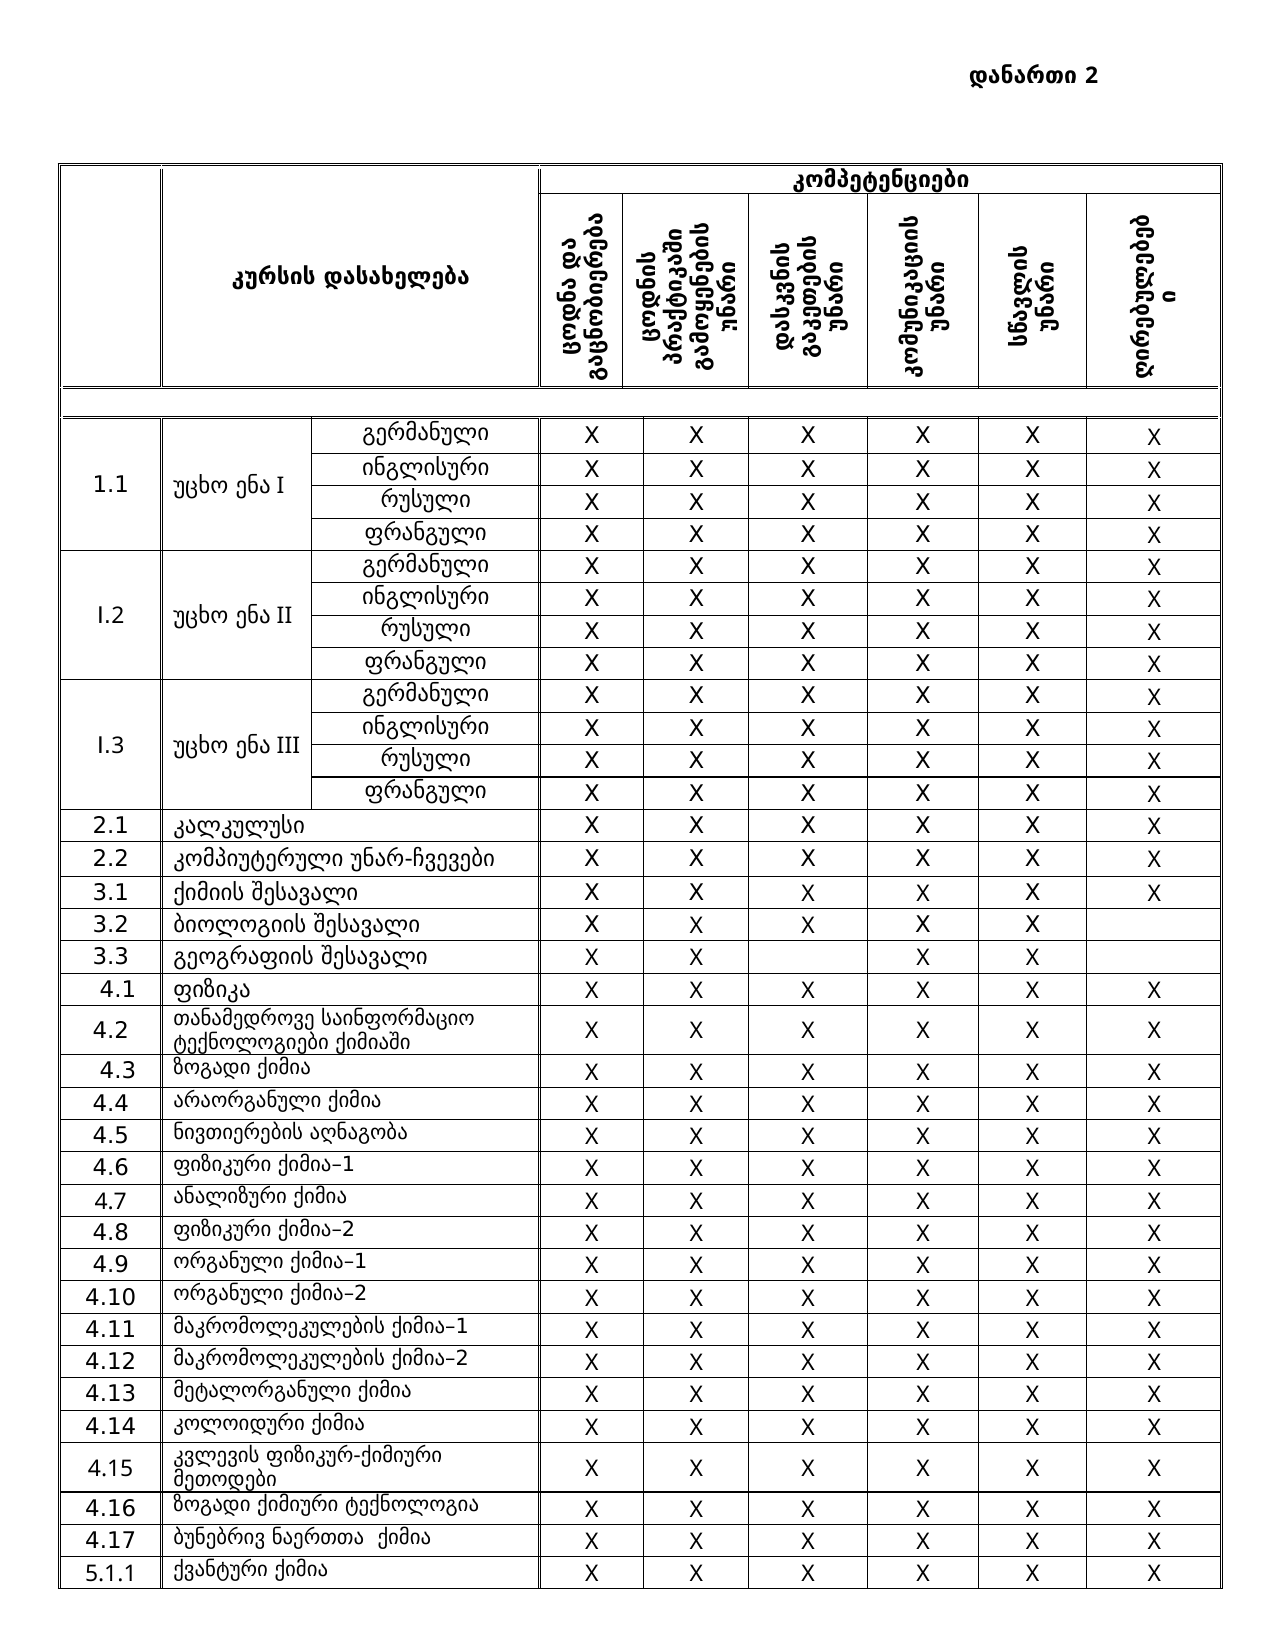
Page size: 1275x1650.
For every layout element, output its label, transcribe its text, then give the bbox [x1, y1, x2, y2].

table_cell ღირებულებები [1087, 194, 1220, 386]
table_cell X [979, 745, 1086, 776]
table_cell X [979, 519, 1086, 550]
table_cell X [541, 778, 643, 809]
table_cell X [749, 583, 867, 614]
table_cell X [979, 974, 1086, 1005]
table_cell მეტალორგანული ქიმია [163, 1378, 538, 1409]
table_cell X [1087, 1152, 1220, 1183]
table_cell 4.10 [61, 1281, 160, 1313]
table_cell X [644, 680, 748, 712]
table_cell X [1087, 778, 1220, 809]
table_cell X [644, 877, 748, 908]
table_cell 4.4 [61, 1088, 160, 1119]
table_cell X [1087, 745, 1220, 776]
table_cell X [749, 519, 867, 550]
table_cell X [979, 1378, 1086, 1409]
table_cell X [979, 1185, 1086, 1216]
table_cell X [868, 1088, 978, 1119]
table_cell X [1087, 1249, 1220, 1280]
table_cell 4.14 [61, 1411, 160, 1442]
table_cell X [979, 486, 1086, 518]
table_cell X [1087, 551, 1220, 582]
table_cell თანამედროვე საინფორმაციო ტექნოლოგიები ქიმიაში [163, 1006, 538, 1054]
table_cell X [868, 519, 978, 550]
table_header კურსის დასახელება [162, 166, 539, 386]
table_cell X [644, 1120, 748, 1151]
table_cell X [541, 616, 643, 647]
table_cell X [541, 648, 643, 679]
table_cell X [1087, 1411, 1220, 1442]
table_cell X [868, 877, 978, 908]
table_cell X [979, 1152, 1086, 1183]
table_cell X [979, 454, 1086, 485]
table_cell X [749, 1493, 867, 1524]
table_cell X [868, 551, 978, 582]
table_cell X [644, 810, 748, 841]
table_cell X [749, 551, 867, 582]
table_cell X [541, 941, 643, 972]
table_cell X [644, 419, 748, 453]
table_cell X [749, 1055, 867, 1087]
table_cell X [541, 1249, 643, 1280]
table_cell X [979, 810, 1086, 841]
table_cell X [541, 1314, 643, 1345]
table_cell X [1087, 1493, 1220, 1524]
table_cell X [979, 909, 1086, 940]
table_cell X [1087, 1346, 1220, 1377]
table_cell ფრანგული [312, 778, 538, 809]
table_cell X [979, 1557, 1086, 1588]
table_cell ბიოლოგიის შესავალი [163, 909, 538, 940]
table_cell ორგანული ქიმია–2 [163, 1281, 538, 1313]
table_cell სწავლის უნარი [979, 194, 1086, 386]
table_cell 4.6 [61, 1152, 160, 1183]
table_cell X [644, 1493, 748, 1524]
table_cell კომუნიკაციის უნარი [868, 194, 978, 386]
table_cell X [541, 1185, 643, 1216]
table_cell X [749, 810, 867, 841]
table_cell X [979, 1525, 1086, 1556]
table_cell 4.16 [61, 1493, 160, 1524]
table_cell X [541, 1152, 643, 1183]
table_cell ინგლისური [312, 713, 538, 744]
table_cell ფიზიკური ქიმია–1 [163, 1152, 538, 1183]
table_header კომპეტენციები [540, 166, 1220, 193]
table_cell ორგანული ქიმია–1 [163, 1249, 538, 1280]
table_cell 4.11 [61, 1314, 160, 1345]
table_cell X [541, 680, 643, 712]
table_cell X [749, 909, 867, 940]
table_cell X [979, 551, 1086, 582]
table_cell X [749, 680, 867, 712]
table_cell X [1087, 1314, 1220, 1345]
table_cell X [868, 1493, 978, 1524]
table_cell [749, 941, 867, 972]
table_cell ფიზიკა [163, 974, 538, 1005]
table_cell X [749, 1249, 867, 1280]
table_cell X [868, 680, 978, 712]
table_cell X [979, 419, 1086, 453]
table_cell X [644, 583, 748, 614]
table_cell X [1087, 810, 1220, 841]
table_cell X [644, 1006, 748, 1054]
table_cell X [979, 1346, 1086, 1377]
table_cell X [1087, 454, 1220, 485]
table_cell X [1087, 1525, 1220, 1556]
table_cell [1087, 909, 1220, 940]
table_cell X [979, 648, 1086, 679]
table_cell 4.2 [61, 1006, 160, 1054]
table_cell X [749, 974, 867, 1005]
table_cell X [868, 745, 978, 776]
table_cell მაკრომოლეკულების ქიმია–1 [163, 1314, 538, 1345]
table_cell X [644, 519, 748, 550]
table_cell X [749, 616, 867, 647]
table_cell X [979, 1249, 1086, 1280]
table_cell X [979, 680, 1086, 712]
table_cell X [749, 713, 867, 744]
table_cell X [644, 486, 748, 518]
text დანართი 2 [59, 59, 1098, 90]
table_cell X [1087, 1185, 1220, 1216]
table_cell 4.5 [61, 1120, 160, 1151]
table_cell X [1087, 1006, 1220, 1054]
table_cell X [868, 1525, 978, 1556]
table_cell გერმანული [312, 419, 538, 453]
table_cell X [868, 1006, 978, 1054]
table_cell X [749, 1314, 867, 1345]
table_cell X [541, 1493, 643, 1524]
table_cell X [868, 1557, 978, 1588]
table_cell 4.3 [61, 1055, 160, 1087]
table_cell X [749, 1378, 867, 1409]
table_cell X [1087, 583, 1220, 614]
table_cell ინგლისური [312, 454, 538, 485]
table_cell X [541, 1217, 643, 1248]
table_cell X [979, 1411, 1086, 1442]
table_cell რუსული [312, 486, 538, 518]
table_cell X [644, 1411, 748, 1442]
table_cell X [541, 1120, 643, 1151]
table_cell X [979, 1217, 1086, 1248]
table_cell უცხო ენა I [163, 419, 311, 550]
table_cell X [541, 486, 643, 518]
table_cell X [868, 419, 978, 453]
table_cell ფრანგული [312, 519, 538, 550]
table_cell ქვანტური ქიმია [163, 1557, 538, 1588]
table_cell X [868, 1411, 978, 1442]
table_cell X [868, 1443, 978, 1491]
table_cell გერმანული [312, 680, 538, 712]
table_cell 3.3 [61, 941, 160, 972]
table_cell X [644, 1152, 748, 1183]
table_cell X [541, 713, 643, 744]
table_cell X [868, 1249, 978, 1280]
table_cell X [868, 1346, 978, 1377]
table_cell X [644, 842, 748, 876]
table_cell X [979, 941, 1086, 972]
table_cell გეოგრაფიის შესავალი [163, 941, 538, 972]
table_cell კალკულუსი [163, 810, 538, 841]
table_cell X [541, 877, 643, 908]
table_cell X [749, 454, 867, 485]
table_cell ნივთიერების აღნაგობა [163, 1120, 538, 1151]
table_cell უცხო ენა II [163, 551, 311, 679]
table_cell X [1087, 1055, 1220, 1087]
table_cell ინგლისური [312, 583, 538, 614]
table_cell X [644, 1557, 748, 1588]
table_cell X [541, 1006, 643, 1054]
table_cell X [979, 1088, 1086, 1119]
table_cell X [541, 419, 643, 453]
table_cell X [644, 941, 748, 972]
table_cell მაკრომოლეკულების ქიმია–2 [163, 1346, 538, 1377]
table_cell X [979, 778, 1086, 809]
table_cell 1.1 [59, 416, 162, 550]
table_cell 4.1 [61, 974, 160, 1005]
table_cell X [541, 454, 643, 485]
table_cell ცოდნის პრაქტიკაში გამოყენების უნარი [623, 194, 748, 386]
table_cell X [979, 1055, 1086, 1087]
table_cell X [979, 842, 1086, 876]
table_cell X [541, 1443, 643, 1491]
table_cell X [541, 1281, 643, 1313]
table_cell X [979, 583, 1086, 614]
table_cell [59, 386, 1222, 416]
table_cell ქიმიის შესავალი [163, 877, 538, 908]
table_cell X [644, 745, 748, 776]
table_cell X [868, 713, 978, 744]
table_cell X [1087, 877, 1220, 908]
table_cell X [749, 648, 867, 679]
table_cell ზოგადი ქიმია [163, 1055, 538, 1087]
table_cell X [979, 1006, 1086, 1054]
table_cell 3.1 [61, 877, 160, 908]
table_cell 4.17 [61, 1525, 160, 1556]
table_cell X [644, 1185, 748, 1216]
table_cell X [1087, 974, 1220, 1005]
table_cell X [979, 877, 1086, 908]
table_cell X [868, 909, 978, 940]
table_cell X [868, 616, 978, 647]
table_cell 2.1 [61, 810, 160, 841]
table_cell X [541, 1055, 643, 1087]
table_cell X [749, 419, 867, 453]
table_cell 4.13 [61, 1378, 160, 1409]
table_cell X [541, 551, 643, 582]
table_cell X [979, 616, 1086, 647]
table_cell X [868, 810, 978, 841]
table_cell X [541, 1378, 643, 1409]
table_cell არაორგანული ქიმია [163, 1088, 538, 1119]
table_cell ანალიზური ქიმია [163, 1185, 538, 1216]
table_cell X [1087, 616, 1220, 647]
table_cell X [868, 1185, 978, 1216]
table_cell X [979, 1493, 1086, 1524]
table_cell X [644, 551, 748, 582]
table_cell X [1087, 1217, 1220, 1248]
table_cell 3.2 [61, 909, 160, 940]
table_cell X [644, 1346, 748, 1377]
table_cell X [749, 1346, 867, 1377]
table_cell X [1087, 1443, 1220, 1491]
table_cell X [749, 1557, 867, 1588]
table_cell X [541, 842, 643, 876]
table_cell X [979, 1281, 1086, 1313]
table_cell X [749, 745, 867, 776]
table_cell X [541, 1088, 643, 1119]
table_cell X [868, 941, 978, 972]
table_cell X [541, 1411, 643, 1442]
table_cell X [749, 778, 867, 809]
table_cell X [1087, 416, 1222, 453]
table_cell X [644, 648, 748, 679]
table_cell ფიზიკური ქიმია–2 [163, 1217, 538, 1248]
table_cell X [541, 974, 643, 1005]
table_cell X [749, 1120, 867, 1151]
table_cell X [868, 1378, 978, 1409]
table_cell 4.9 [61, 1249, 160, 1280]
table_cell რუსული [312, 616, 538, 647]
table_cell X [979, 1314, 1086, 1345]
table_cell X [644, 1217, 748, 1248]
table_cell X [541, 1346, 643, 1377]
table_cell X [541, 1525, 643, 1556]
table_cell X [749, 877, 867, 908]
table_cell X [1087, 1557, 1220, 1588]
table_cell ფრანგული [312, 648, 538, 679]
table_cell X [1087, 486, 1220, 518]
table_cell X [868, 1152, 978, 1183]
table_cell X [979, 713, 1086, 744]
table_cell X [541, 1557, 643, 1588]
table_cell X [1087, 1088, 1220, 1119]
table_cell კომპიუტერული უნარ-ჩვევები [163, 842, 538, 876]
table_cell ზოგადი ქიმიური ტექნოლოგია [163, 1493, 538, 1524]
table_cell რუსული [312, 745, 538, 776]
table_cell 5.1.1 [61, 1557, 160, 1588]
table_cell 4.12 [61, 1346, 160, 1377]
table_cell X [644, 974, 748, 1005]
table_cell I.2 [61, 551, 160, 679]
table_cell X [1087, 842, 1220, 876]
table_cell X [644, 713, 748, 744]
table_cell X [979, 1120, 1086, 1151]
table_cell X [868, 1120, 978, 1151]
table_cell უცხო ენა III [163, 680, 311, 809]
table_cell X [868, 1314, 978, 1345]
table_cell X [1087, 648, 1220, 679]
table_cell X [1087, 519, 1220, 550]
table_cell X [1087, 680, 1220, 712]
table_cell X [749, 1411, 867, 1442]
table_cell კვლევის ფიზიკურ-ქიმიური მეთოდები [163, 1443, 538, 1491]
table_cell X [1087, 713, 1220, 744]
table_cell X [868, 974, 978, 1005]
table_cell X [541, 810, 643, 841]
table_cell X [749, 1443, 867, 1491]
table_cell X [1087, 1120, 1220, 1151]
table_cell X [644, 1378, 748, 1409]
table_cell X [541, 583, 643, 614]
table_cell 2.2 [61, 842, 160, 876]
table_cell X [1087, 1281, 1220, 1313]
table_cell X [644, 909, 748, 940]
table_cell X [541, 909, 643, 940]
table_cell X [868, 486, 978, 518]
table_cell X [1087, 1378, 1220, 1409]
table_cell X [868, 454, 978, 485]
table_cell X [749, 1088, 867, 1119]
table_cell X [644, 1443, 748, 1491]
table_cell X [644, 1525, 748, 1556]
table_cell დასკვნის გაკეთების უნარი [749, 194, 867, 386]
table_cell X [749, 486, 867, 518]
table_cell X [868, 583, 978, 614]
table_cell X [868, 648, 978, 679]
table_cell X [749, 1185, 867, 1216]
table_cell X [644, 1249, 748, 1280]
table_cell ცოდნა და გაცნობიერება [541, 194, 622, 386]
table_cell X [644, 1055, 748, 1087]
table_cell 4.8 [61, 1217, 160, 1248]
table_cell ბუნებრივ ნაერთთა ქიმია [163, 1525, 538, 1556]
table_cell კოლოიდური ქიმია [163, 1411, 538, 1442]
table_cell X [644, 454, 748, 485]
table_cell X [749, 1281, 867, 1313]
table_cell X [749, 842, 867, 876]
table_cell X [749, 1525, 867, 1556]
table_cell X [868, 778, 978, 809]
table_cell X [644, 1281, 748, 1313]
table_cell 4.7 [61, 1185, 160, 1216]
table_cell X [868, 1055, 978, 1087]
table_cell X [868, 1217, 978, 1248]
table_cell X [644, 778, 748, 809]
table_cell [1087, 941, 1220, 972]
table_cell I.3 [61, 680, 160, 809]
table_cell X [644, 616, 748, 647]
table_cell X [644, 1088, 748, 1119]
table_cell 4.15 [61, 1443, 160, 1491]
table_cell X [749, 1006, 867, 1054]
table_cell X [979, 1443, 1086, 1491]
table_cell X [749, 1152, 867, 1183]
table_cell X [644, 1314, 748, 1345]
table_cell X [749, 1217, 867, 1248]
table_cell X [541, 519, 643, 550]
table_cell X [868, 842, 978, 876]
table_cell გერმანული [312, 551, 538, 582]
table_header [59, 164, 162, 386]
table_cell X [868, 1281, 978, 1313]
table_cell X [541, 745, 643, 776]
